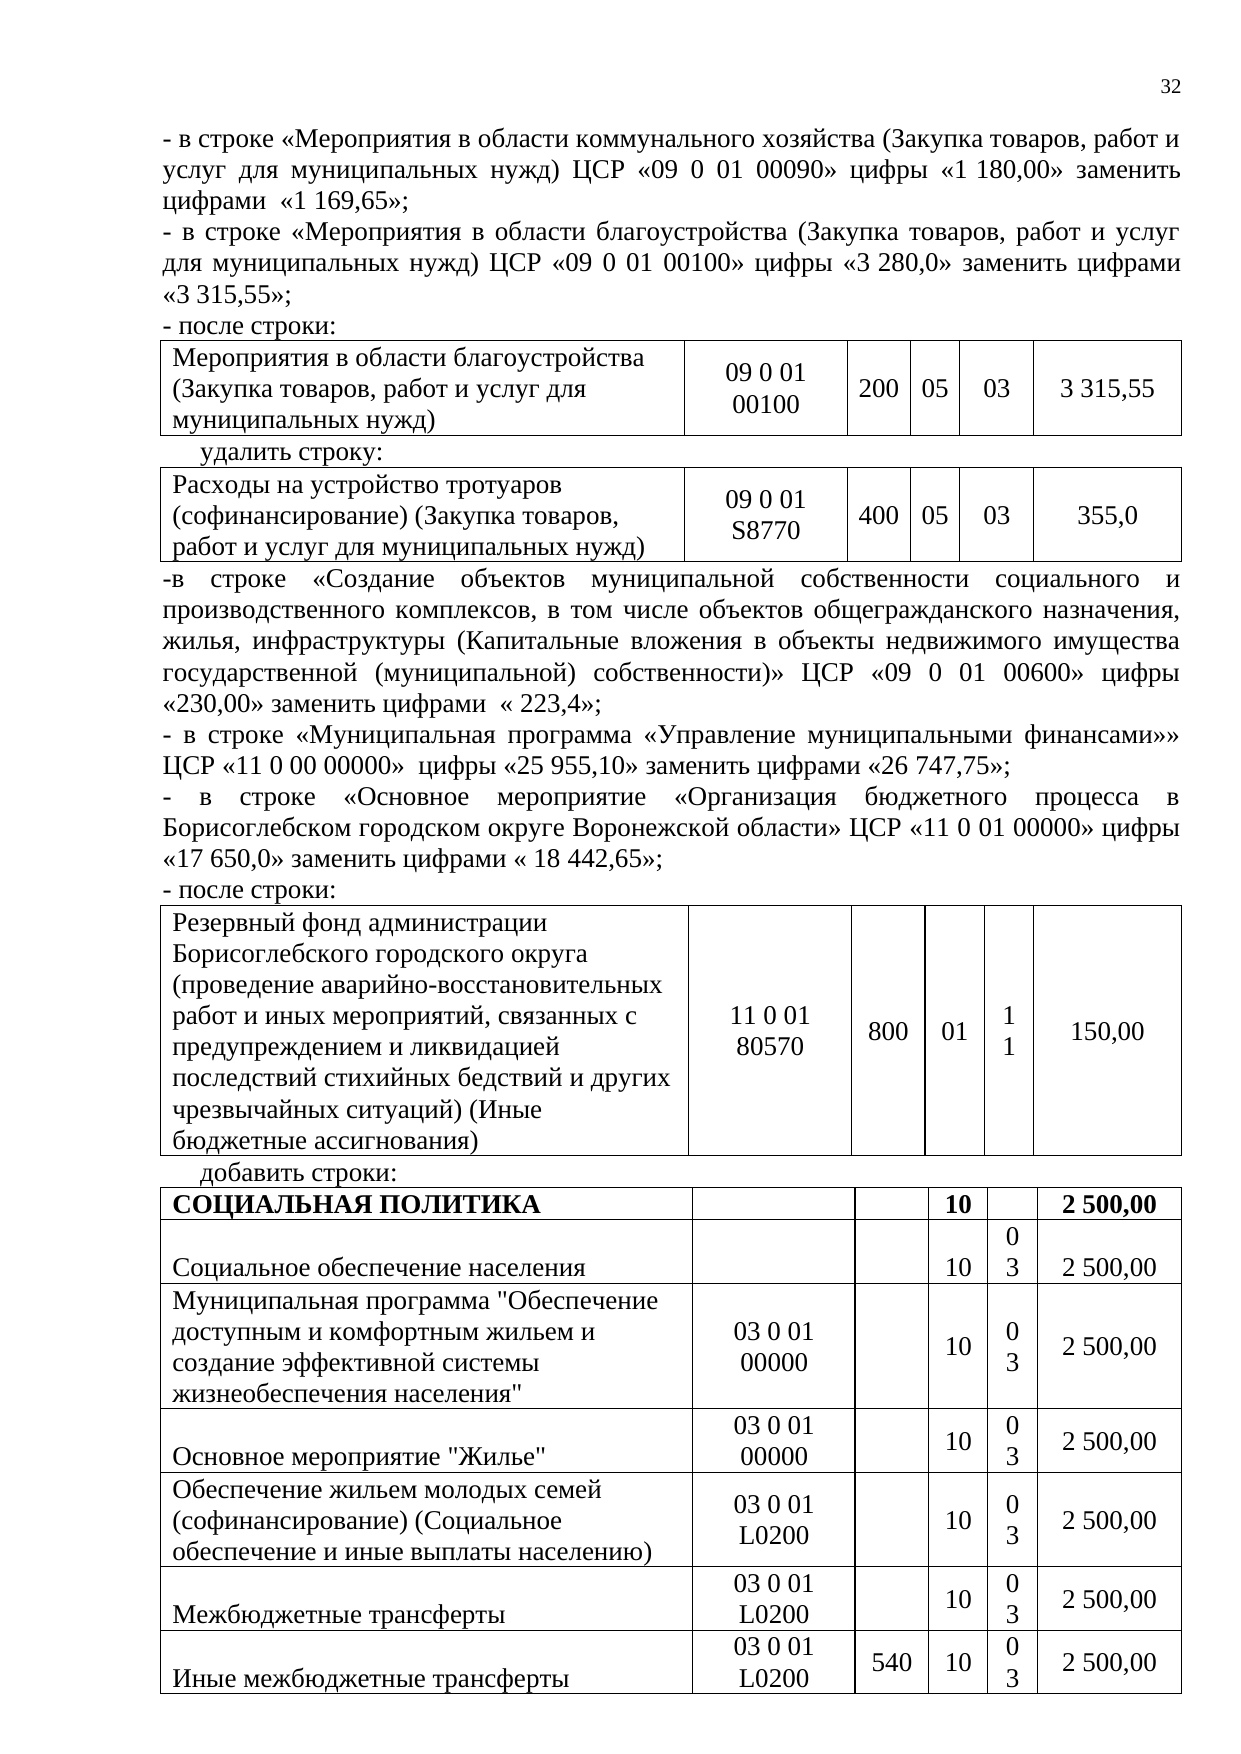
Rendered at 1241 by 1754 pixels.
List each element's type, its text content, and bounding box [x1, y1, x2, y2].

table_cell 03 0 01 L0200 [693, 1567, 854, 1629]
table_cell 03 0 01 00000 [693, 1284, 854, 1408]
table_cell 03 [988, 1409, 1037, 1472]
table_header 3 315,55 [1034, 341, 1181, 434]
table_cell Межбюджетные трансферты [161, 1567, 692, 1629]
table_cell 03 0 01 L0200 [693, 1631, 854, 1693]
table_header 05 [911, 468, 959, 561]
table_cell 2 500,00 [1038, 1409, 1181, 1472]
text - в строке «Муниципальная программа «Управление муниципальными финансами»» ЦСР «11 0 00 00000» цифры «25 955,10» заменить цифрами «26 747,75»; [162, 718, 1181, 780]
table_header 800 [852, 906, 924, 1155]
table_cell 10 [929, 1409, 987, 1472]
table_cell 10 [929, 1284, 987, 1408]
text удалить строку: [162, 436, 1181, 467]
table_header 355,0 [1034, 468, 1181, 561]
text - в строке «Мероприятия в области благоустройства (Закупка товаров, работ и услуг для муниципальных нужд) ЦСР «09 0 01 00100» цифры «3 280,0» заменить цифрами «3 315,55»; [162, 215, 1181, 309]
table_header 2 500,00 [1038, 1188, 1181, 1219]
table_cell 03 [988, 1567, 1037, 1629]
table_cell Обеспечение жильем молодых семей (софинансирование) (Социальное обеспечение и иные выплаты населению) [161, 1473, 692, 1566]
table_cell 03 [988, 1473, 1037, 1566]
table_header Расходы на устройство тротуаров (софинансирование) (Закупка товаров, работ и услуг для муниципальных нужд) [161, 468, 684, 561]
table_cell 2 500,00 [1038, 1473, 1181, 1566]
table_cell Муниципальная программа "Обеспечение доступным и комфортным жильем и создание эффективной системы жизнеобеспечения населения" [161, 1284, 692, 1408]
table_cell [856, 1567, 928, 1629]
table_header 03 [960, 341, 1033, 434]
table_header 01 [926, 906, 984, 1155]
table_cell [856, 1409, 928, 1472]
table_header 09 0 01 S8770 [685, 468, 847, 561]
table_cell Социальное обеспечение населения [161, 1220, 692, 1283]
text -в строке «Создание объектов муниципальной собственности социального и производственного комплексов, в том числе объектов общегражданского назначения, жилья, инфраструктуры (Капитальные вложения в объекты недвижимого имущества государственной (муниципальной) собственности)» ЦСР «09 0 01 00600» цифры «230,00» заменить цифрами « 223,4»; [162, 562, 1181, 718]
table_cell 03 0 01 L0200 [693, 1473, 854, 1566]
table_cell 03 [988, 1631, 1037, 1693]
table_header 200 [848, 341, 910, 434]
table_header [693, 1188, 854, 1219]
table_header 150,00 [1034, 906, 1181, 1155]
table_header Резервный фонд администрации Борисоглебского городского округа (проведение аварийно-восстановительных работ и иных мероприятий, связанных с предупреждением и ликвидацией последствий стихийных бедствий и других чрезвычайных ситуаций) (Иные бюджетные ассигнования) [161, 906, 688, 1155]
table_header 09 0 01 00100 [685, 341, 847, 434]
table_cell [693, 1220, 854, 1283]
table_cell [856, 1220, 928, 1283]
table_cell 10 [929, 1567, 987, 1629]
text - после строки: [162, 309, 1181, 340]
table_cell Иные межбюджетные трансферты [161, 1631, 692, 1693]
table_header [856, 1188, 928, 1219]
table_header СОЦИАЛЬНАЯ ПОЛИТИКА [161, 1188, 692, 1219]
table_cell 540 [856, 1631, 928, 1693]
table_cell 10 [929, 1631, 987, 1693]
table_header 11 0 01 80570 [689, 906, 851, 1155]
table_header 400 [848, 468, 910, 561]
table_cell 03 [988, 1220, 1037, 1283]
table_cell [856, 1284, 928, 1408]
table_cell 2 500,00 [1038, 1567, 1181, 1629]
table_header 05 [911, 341, 959, 434]
text добавить строки: [162, 1156, 1181, 1187]
table_cell 10 [929, 1220, 987, 1283]
table_header 03 [960, 468, 1033, 561]
text - после строки: [162, 874, 1181, 905]
table_header 11 [985, 906, 1033, 1155]
table_cell 10 [929, 1473, 987, 1566]
table_header 10 [929, 1188, 987, 1219]
table_cell 2 500,00 [1038, 1220, 1181, 1283]
table_header [988, 1188, 1037, 1219]
table_cell 03 0 01 00000 [693, 1409, 854, 1472]
table_cell 03 [988, 1284, 1037, 1408]
table_cell Основное мероприятие "Жилье" [161, 1409, 692, 1472]
table_cell [856, 1473, 928, 1566]
table_cell 2 500,00 [1038, 1631, 1181, 1693]
table_cell 2 500,00 [1038, 1284, 1181, 1408]
text - в строке «Мероприятия в области коммунального хозяйства (Закупка товаров, работ и услуг для муниципальных нужд) ЦСР «09 0 01 00090» цифры «1 180,00» заменить цифрами «1 169,65»; [162, 122, 1181, 215]
table_header Мероприятия в области благоустройства (Закупка товаров, работ и услуг для муниципальных нужд) [161, 341, 684, 434]
text - в строке «Основное мероприятие «Организация бюджетного процесса в Борисоглебском городском округе Воронежской области» ЦСР «11 0 01 00000» цифры «17 650,0» заменить цифрами « 18 442,65»; [162, 780, 1181, 874]
